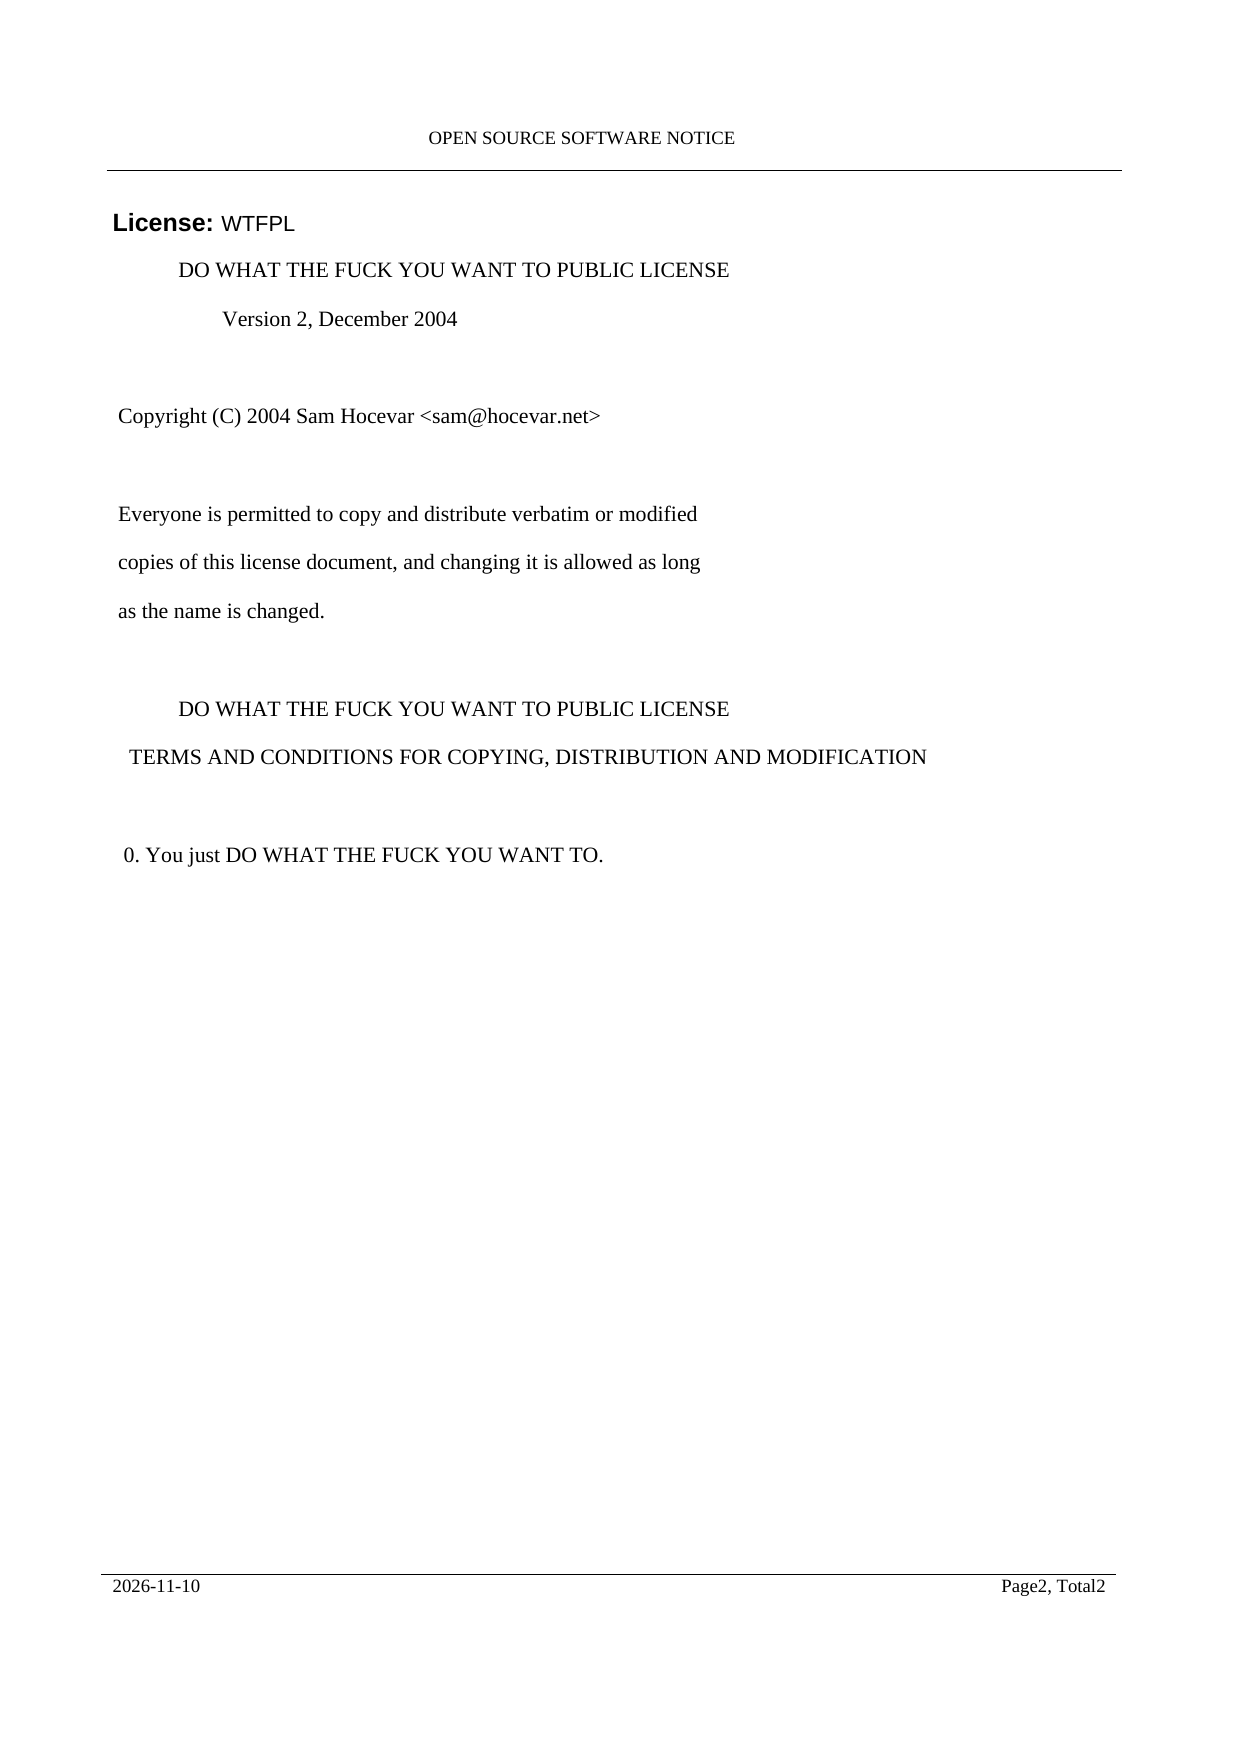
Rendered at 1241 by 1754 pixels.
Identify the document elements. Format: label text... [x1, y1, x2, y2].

text License: WTFPL [112, 206, 1128, 239]
text DO WHAT THE FUCK YOU WANT TO PUBLIC LICENSE Version 2, December 2004 Copyright (C) 2004 Sam Hocevar <sam@hocevar.net> Everyone is permitted to copy and distribute verbatim or modified copies of this license document, and changing it is allowed as long as the name is changed. DO WHAT THE FUCK YOU WANT TO PUBLIC LICENSE TERMS AND CONDITIONS FOR COPYING, DISTRIBUTION AND MODIFICATION 0. You just DO WHAT THE FUCK YOU WANT TO. [112, 253, 1128, 1017]
